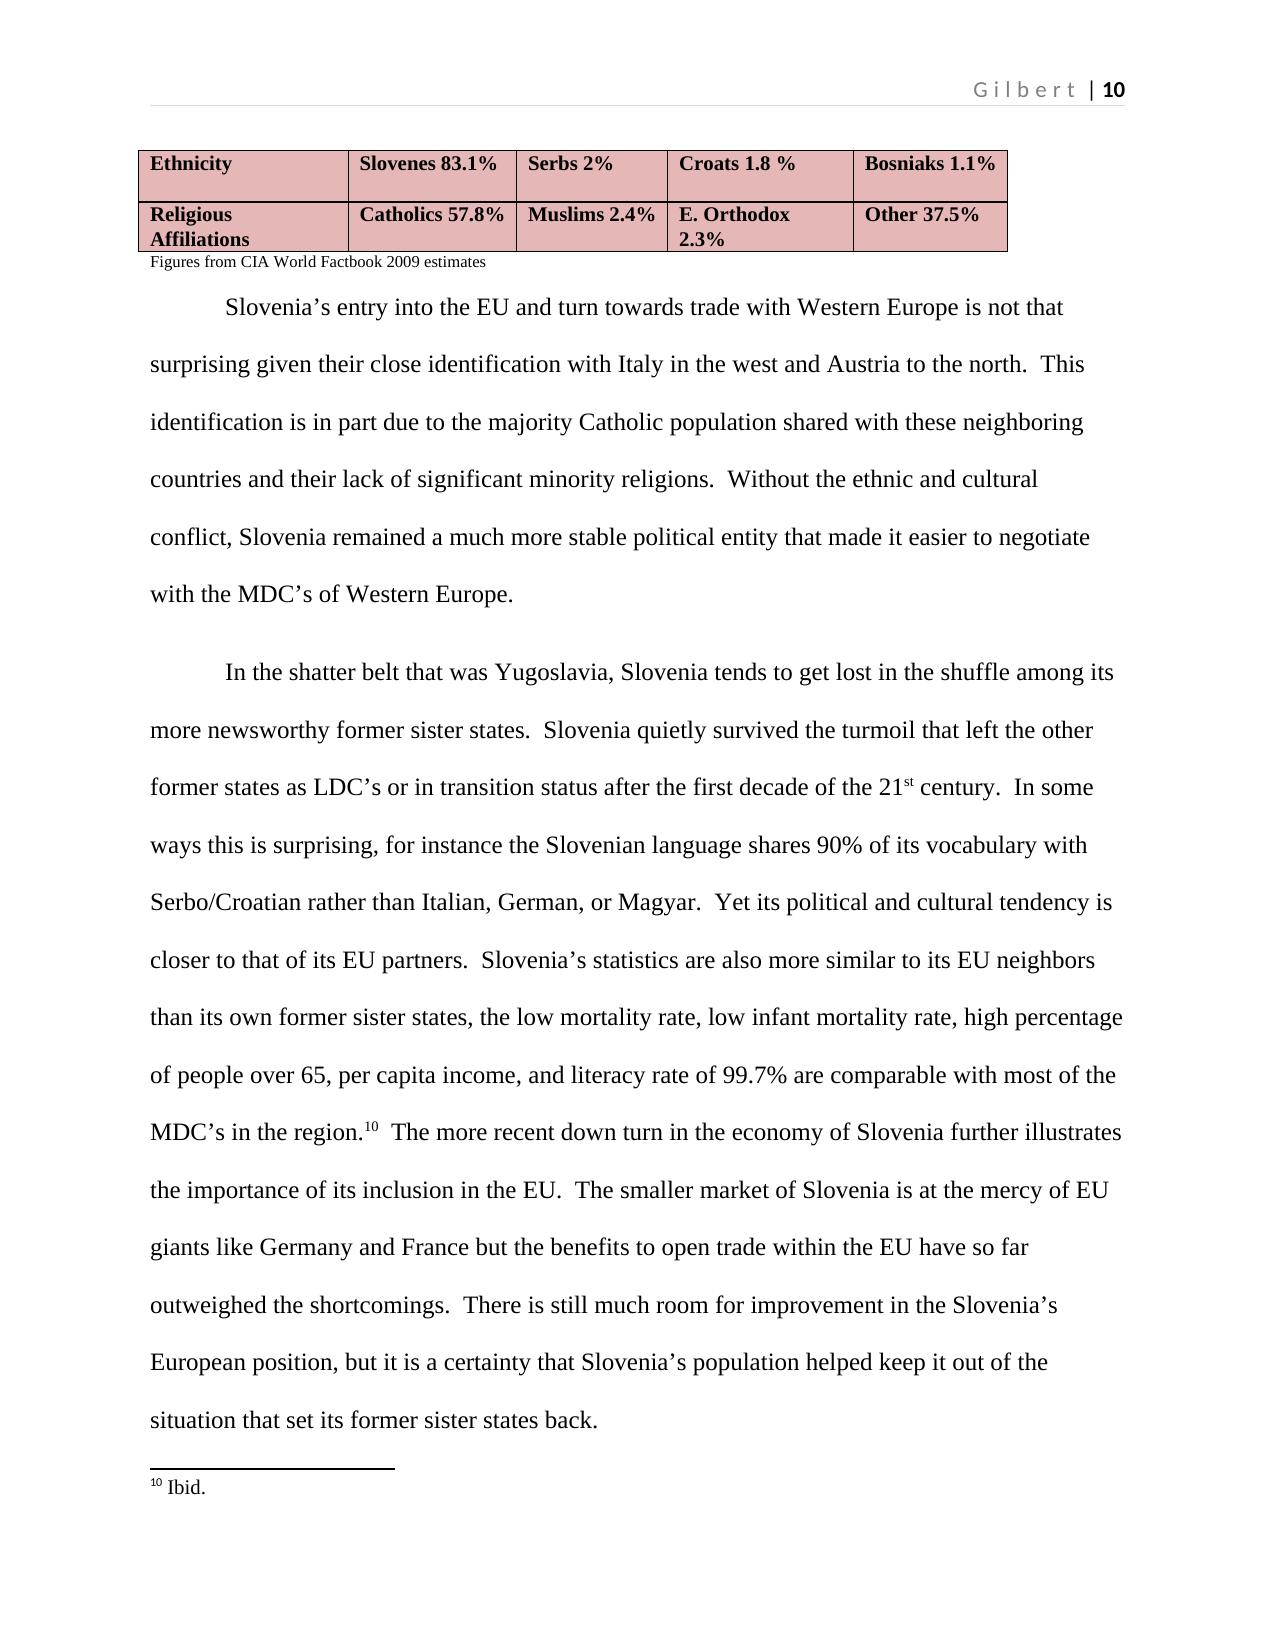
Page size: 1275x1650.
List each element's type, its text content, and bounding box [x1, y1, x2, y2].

table_cell Catholics 57.8% [349, 203, 516, 251]
text Figures from CIA World Factbook 2009 estimates [150, 252, 1125, 271]
table_cell E. Orthodox 2.3% [668, 203, 853, 251]
text In the shatter belt that was Yugoslavia, Slovenia tends to get lost in the shuffle among its more newsworthy former sister states. Slovenia quietly survived the turmoil that left the other former states as LDC’s or in transition status after the first decade of the 21st century. In some ways this is surprising, for instance the Slovenian language shares 90% of its vocabulary with Serbo/Croatian rather than Italian, German, or Magyar. Yet its political and cultural tendency is closer to that of its EU partners. Slovenia’s statistics are also more similar to its EU neighbors than its own former sister states, the low mortality rate, low infant mortality rate, high percentage of people over 65, per capita income, and literacy rate of 99.7% are comparable with most of the MDC’s in the region. The more recent down turn in the economy of Slovenia further illustrates the importance of its inclusion in the EU. The smaller market of Slovenia is at the mercy of EU giants like Germany and France but the benefits to open trade within the EU have so far outweighed the shortcomings. There is still much room for improvement in the Slovenia’s European position, but it is a certainty that Slovenia’s population helped keep it out of the situation that set its former sister states back. [150, 657, 1125, 1434]
table_header Bosniaks 1.1% [854, 151, 1007, 201]
table_cell Religious Affiliations [139, 203, 348, 251]
table_header Croats 1.8 % [668, 151, 853, 201]
table_header Slovenes 83.1% [349, 151, 516, 201]
table_cell Other 37.5% [854, 203, 1007, 251]
text Slovenia’s entry into the EU and turn towards trade with Western Europe is not that surprising given their close identification with Italy in the west and Austria to the north. This identification is in part due to the majority Catholic population shared with these neighboring countries and their lack of significant minority religions. Without the ethnic and cultural conflict, Slovenia remained a much more stable political entity that made it easier to negotiate with the MDC’s of Western Europe. [150, 292, 1125, 608]
table_header Ethnicity [139, 151, 348, 201]
table_header Serbs 2% [517, 151, 667, 201]
table_cell Muslims 2.4% [517, 203, 667, 251]
